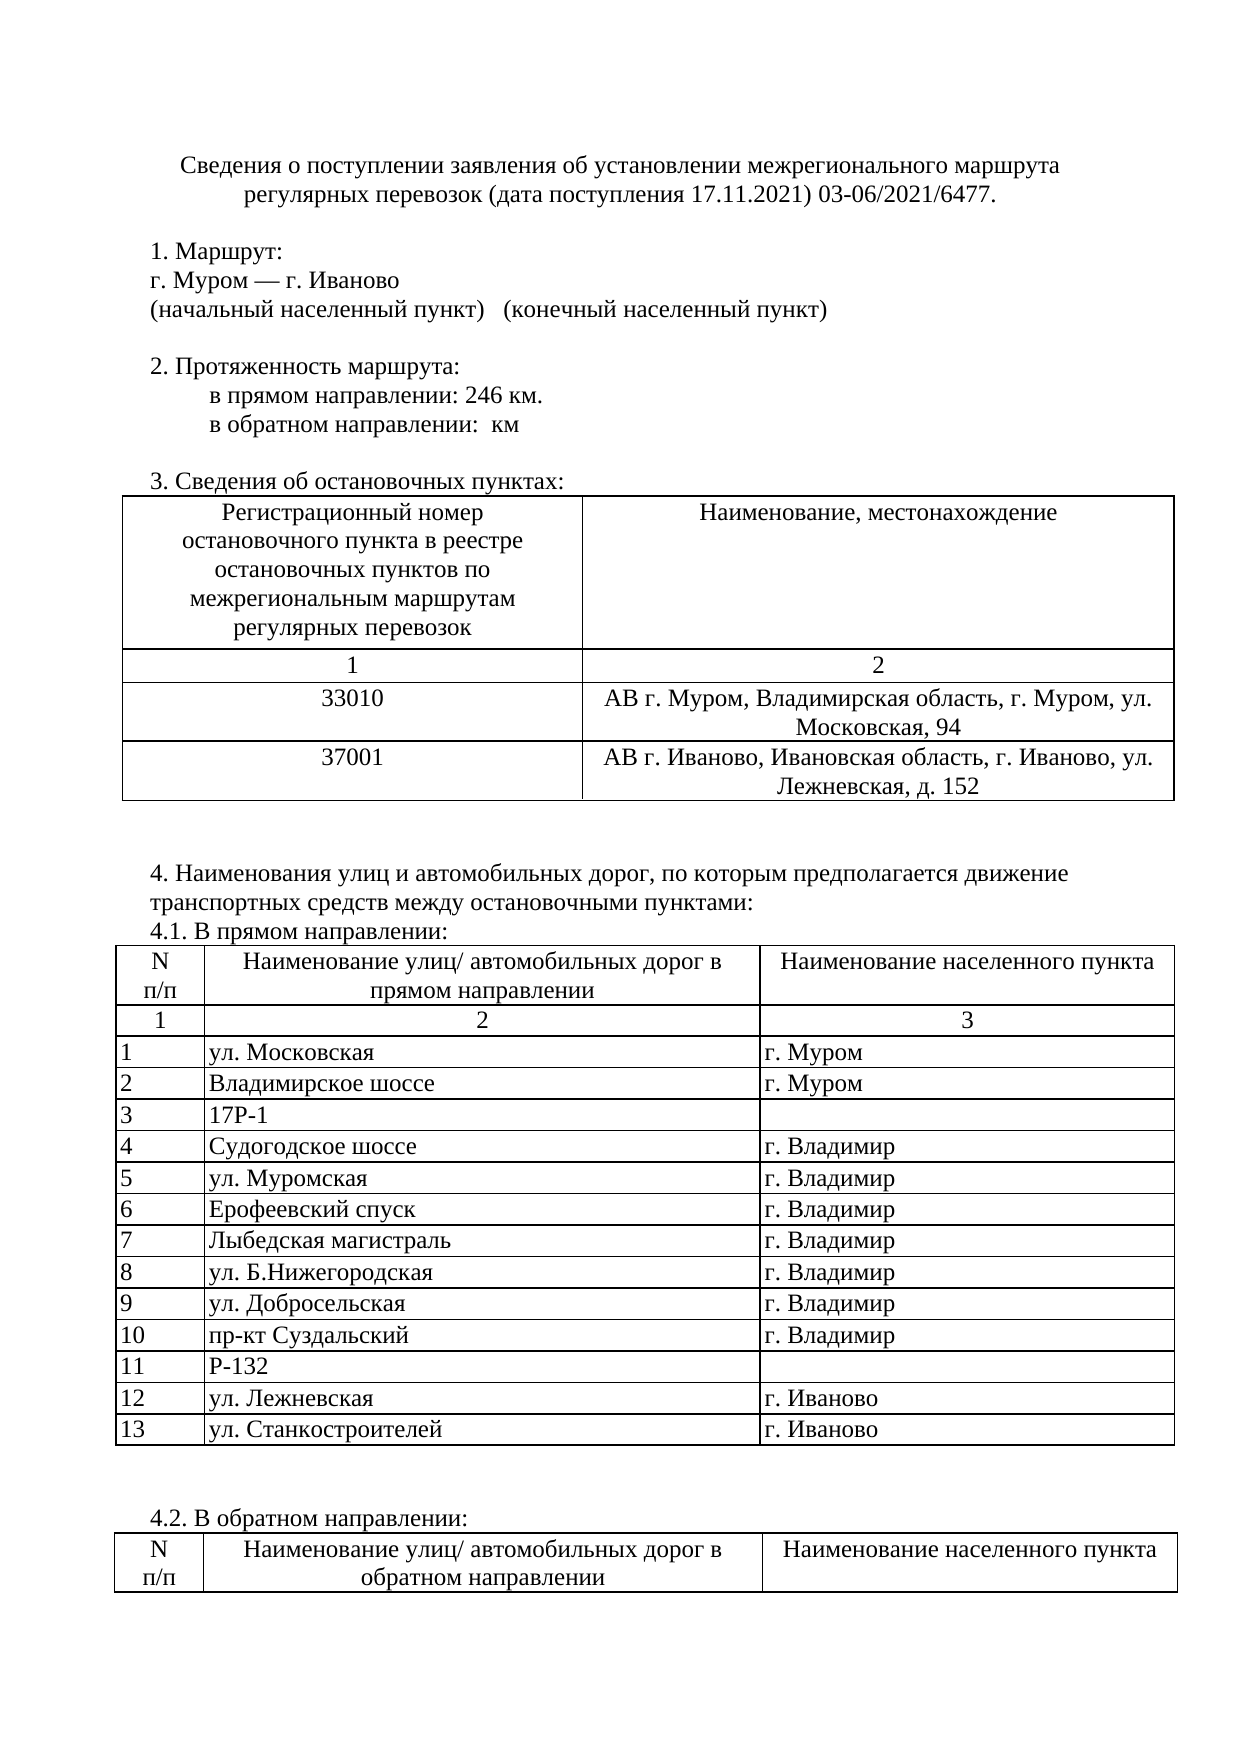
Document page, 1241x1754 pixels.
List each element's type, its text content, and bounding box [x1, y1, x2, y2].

table_cell [761, 1100, 1174, 1130]
table_cell г. Иваново [761, 1415, 1174, 1444]
table_cell г. Иваново [761, 1383, 1174, 1413]
table_cell 9 [117, 1289, 204, 1318]
table_header Наименование населенного пункта [761, 946, 1174, 1004]
table_header Наименование улиц/ автомобильных дорог в прямом направлении [205, 946, 759, 1004]
table_cell [761, 1352, 1174, 1381]
table_cell г. Владимир [761, 1226, 1174, 1256]
table_cell 1 [123, 650, 582, 681]
table_cell г. Владимир [761, 1163, 1174, 1193]
table_cell 33010 [123, 683, 582, 740]
table_cell 3 [761, 1006, 1174, 1035]
table_cell 3 [117, 1100, 204, 1130]
table_cell 1 [117, 1006, 204, 1035]
table_cell Лыбедская магистраль [205, 1226, 759, 1256]
table_cell г. Владимир [761, 1257, 1174, 1287]
table_cell 6 [117, 1194, 204, 1224]
table_cell Судогодское шоссе [205, 1131, 759, 1161]
table_header Наименование населенного пункта [763, 1534, 1177, 1591]
text (начальный населенный пункт) (конечный населенный пункт) [150, 294, 1090, 322]
table_header Регистрационный номер остановочного пункта в реестре остановочных пунктов по межрегиональным маршрутам регулярных перевозок [123, 497, 582, 648]
table_cell 7 [117, 1226, 204, 1256]
table_cell Ерофеевский спуск [205, 1194, 759, 1224]
table_cell Р-132 [205, 1352, 759, 1381]
text в обратном направлении: км [150, 409, 1090, 437]
table_cell 2 [205, 1006, 759, 1035]
text 1. Маршрут: [150, 236, 1090, 265]
text 4.1. В прямом направлении: [150, 916, 1090, 945]
table_cell 17Р-1 [205, 1100, 759, 1130]
table_cell г. Владимир [761, 1289, 1174, 1318]
table_header Наименование улиц/ автомобильных дорог в обратном направлении [204, 1534, 762, 1591]
table_cell г. Владимир [761, 1320, 1174, 1350]
table_cell г. Владимир [761, 1131, 1174, 1161]
text 4.2. В обратном направлении: [150, 1503, 1090, 1532]
table_cell 12 [117, 1383, 204, 1413]
table_cell г. Владимир [761, 1194, 1174, 1224]
text г. Муром — г. Иваново [150, 265, 1090, 294]
text 4. Наименования улиц и автомобильных дорог, по которым предполагается движение транспортных средств между остановочными пунктами: [150, 858, 1090, 916]
table_cell АВ г. Иваново, Ивановская область, г. Иваново, ул. Лежневская, д. 152 [583, 742, 1173, 799]
table_cell Владимирское шоссе [205, 1068, 759, 1098]
table_cell АВ г. Муром, Владимирская область, г. Муром, ул. Московская, 94 [583, 683, 1173, 740]
text 3. Сведения об остановочных пунктах: [150, 466, 1090, 495]
table_cell 1 [117, 1037, 204, 1067]
table_cell ул. Добросельская [205, 1289, 759, 1318]
table_cell 5 [117, 1163, 204, 1193]
table_cell 4 [117, 1131, 204, 1161]
table_cell 2 [583, 650, 1173, 681]
text Сведения о поступлении заявления об установлении межрегионального маршрута регулярных перевозок (дата поступления 17.11.2021) 03-06/2021/6477. [150, 150, 1090, 207]
table_cell 8 [117, 1257, 204, 1287]
table_cell 13 [117, 1415, 204, 1444]
table_cell г. Муром [761, 1037, 1174, 1067]
table_cell 10 [117, 1320, 204, 1350]
table_cell ул. Муромская [205, 1163, 759, 1193]
table_header Наименование, местонахождение [583, 497, 1173, 648]
table_cell 11 [117, 1352, 204, 1381]
text 2. Протяженность маршрута: [150, 351, 1090, 380]
table_cell пр-кт Суздальский [205, 1320, 759, 1350]
table_cell ул. Московская [205, 1037, 759, 1067]
table_cell 37001 [123, 742, 582, 799]
table_cell ул. Б.Нижегородская [205, 1257, 759, 1287]
table_header N п/п [117, 946, 204, 1004]
table_cell 2 [117, 1068, 204, 1098]
table_cell г. Муром [761, 1068, 1174, 1098]
table_cell ул. Станкостроителей [205, 1415, 759, 1444]
table_header N п/п [115, 1534, 203, 1591]
table_cell ул. Лежневская [205, 1383, 759, 1413]
text в прямом направлении: 246 км. [150, 380, 1090, 409]
